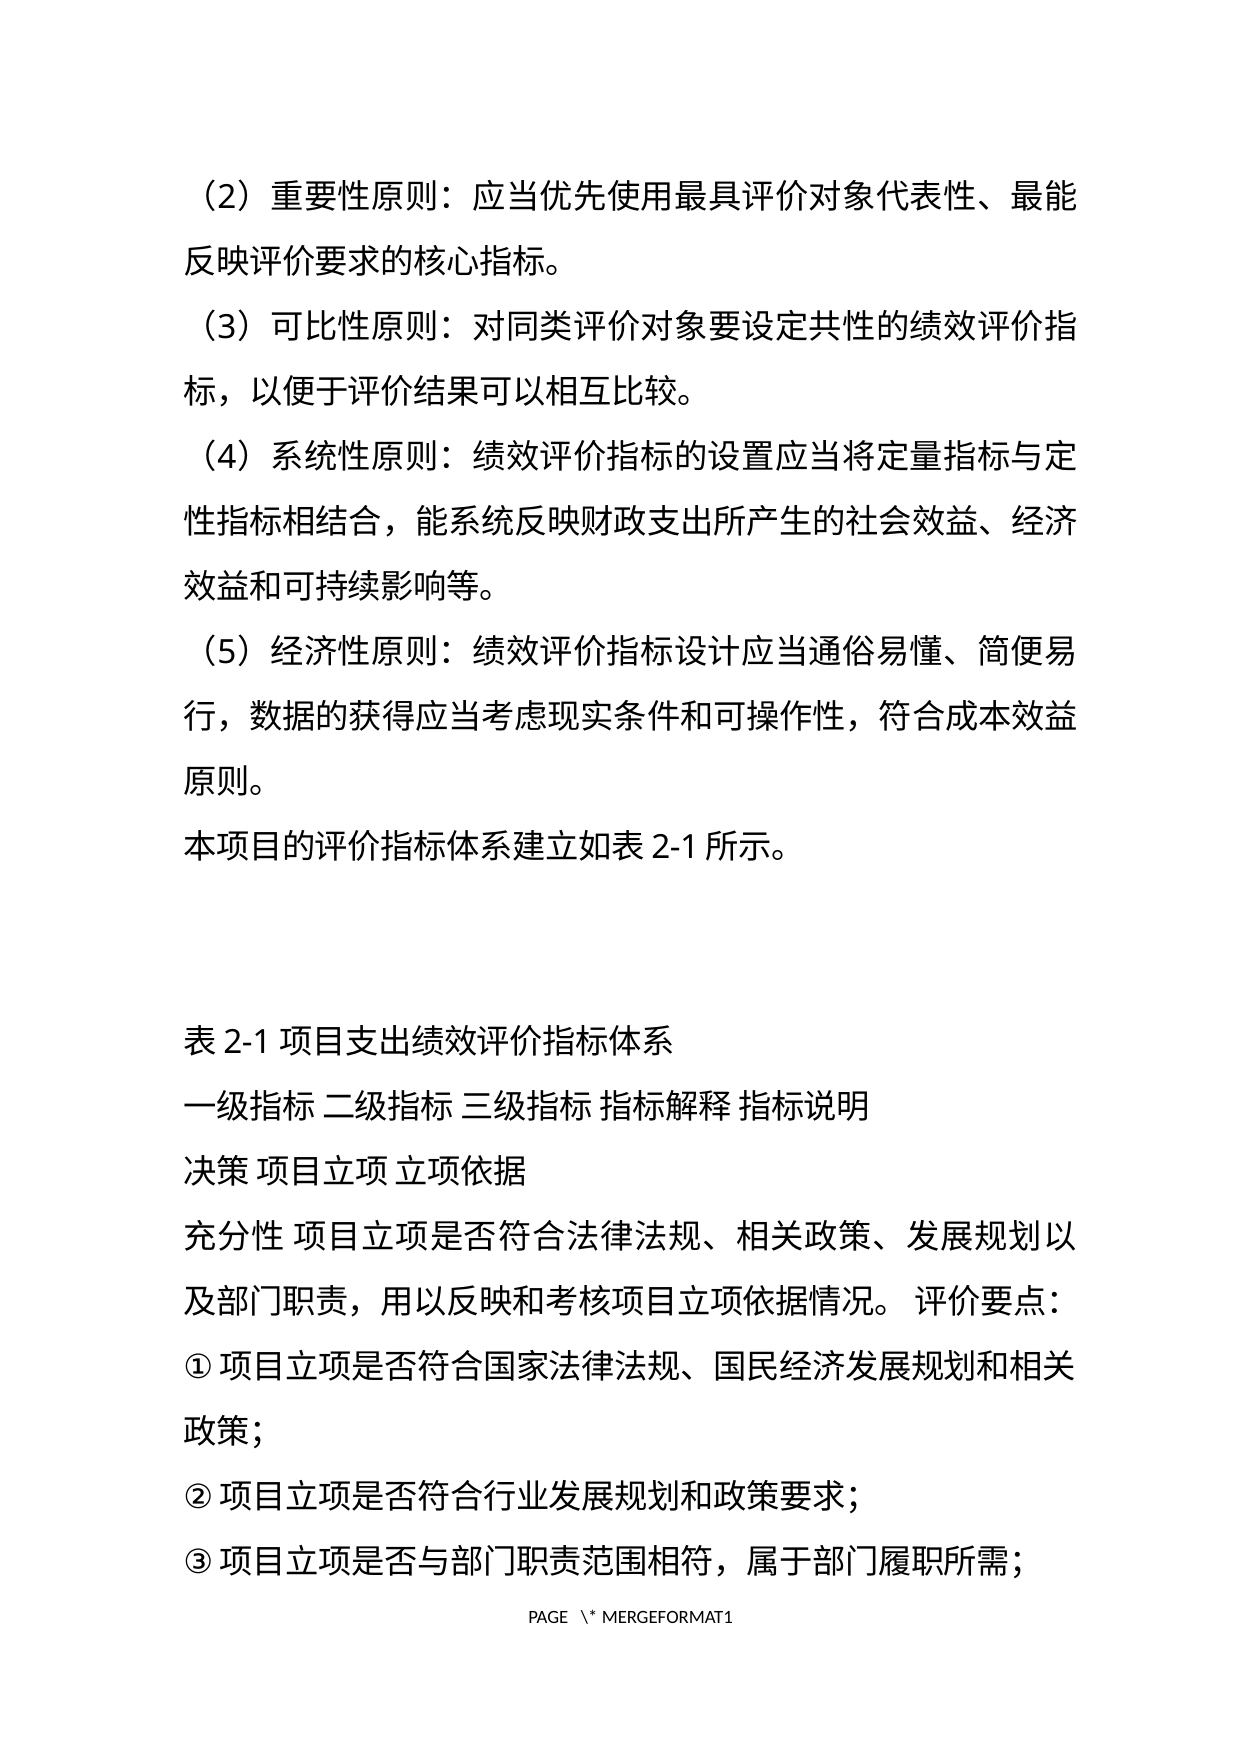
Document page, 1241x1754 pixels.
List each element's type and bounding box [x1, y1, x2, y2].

text [183, 162, 1078, 1592]
